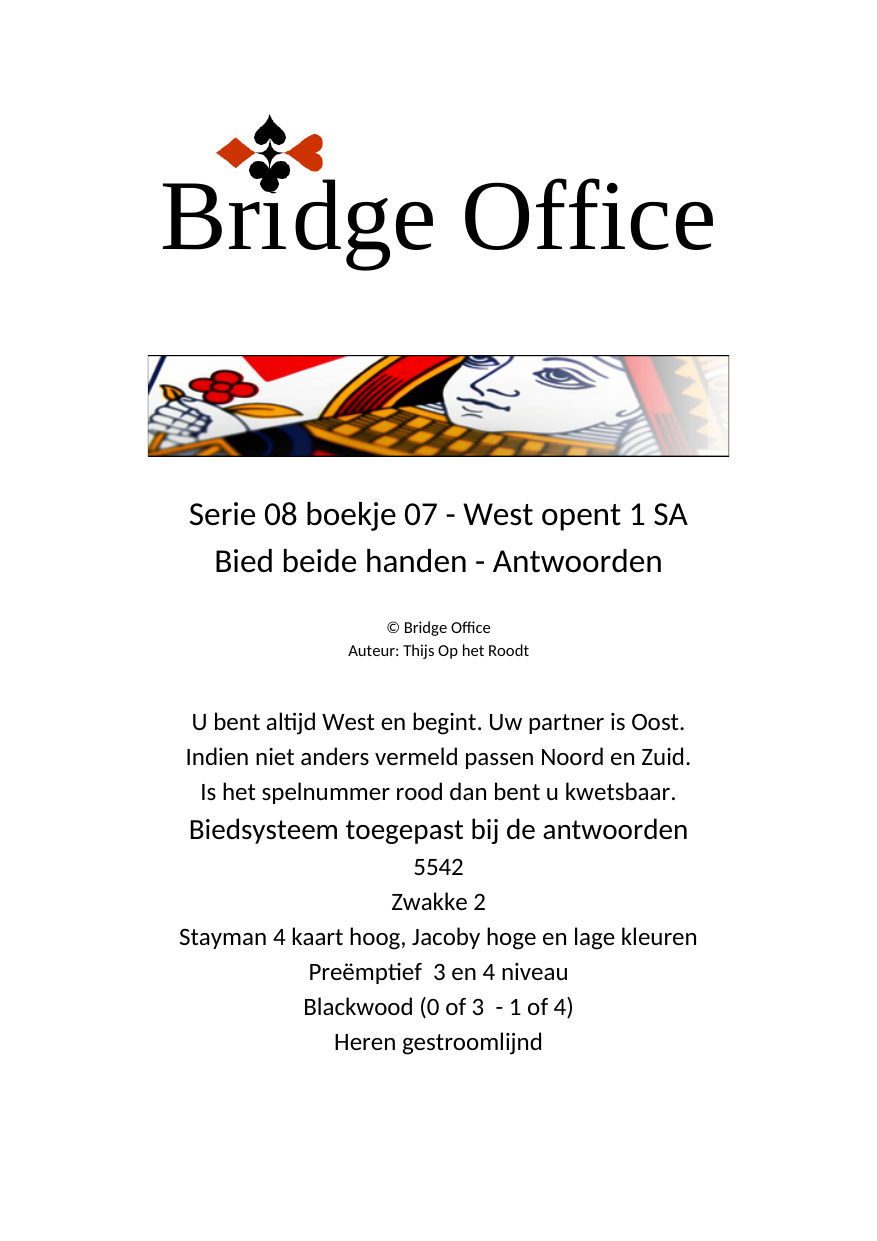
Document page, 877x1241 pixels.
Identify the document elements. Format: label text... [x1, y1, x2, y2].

text Auteur: Thijs Op het Roodt U bent altijd West en begint. Uw partner is Oost. Indien niet anders vermeld passen Noord en Zuid. Is het spelnummer rood dan bent u kwetsbaar. [148, 640, 729, 807]
text Preëmptief 3 en 4 niveau [148, 956, 729, 987]
text Serie 08 boekje 07 - West opent 1 SA Bied beide handen - Antwoorden [148, 493, 729, 613]
text © Bridge Office [148, 617, 729, 637]
text Stayman 4 kaart hoog, Jacoby hoge en lage kleuren [148, 921, 729, 952]
picture [215, 113, 323, 192]
text Blackwood (0 of 3 - 1 of 4) Heren gestroomlijnd [148, 991, 729, 1057]
picture [147, 355, 730, 457]
text Biedsysteem toegepast bij de antwoorden 5542 Zwakke 2 [148, 811, 729, 917]
